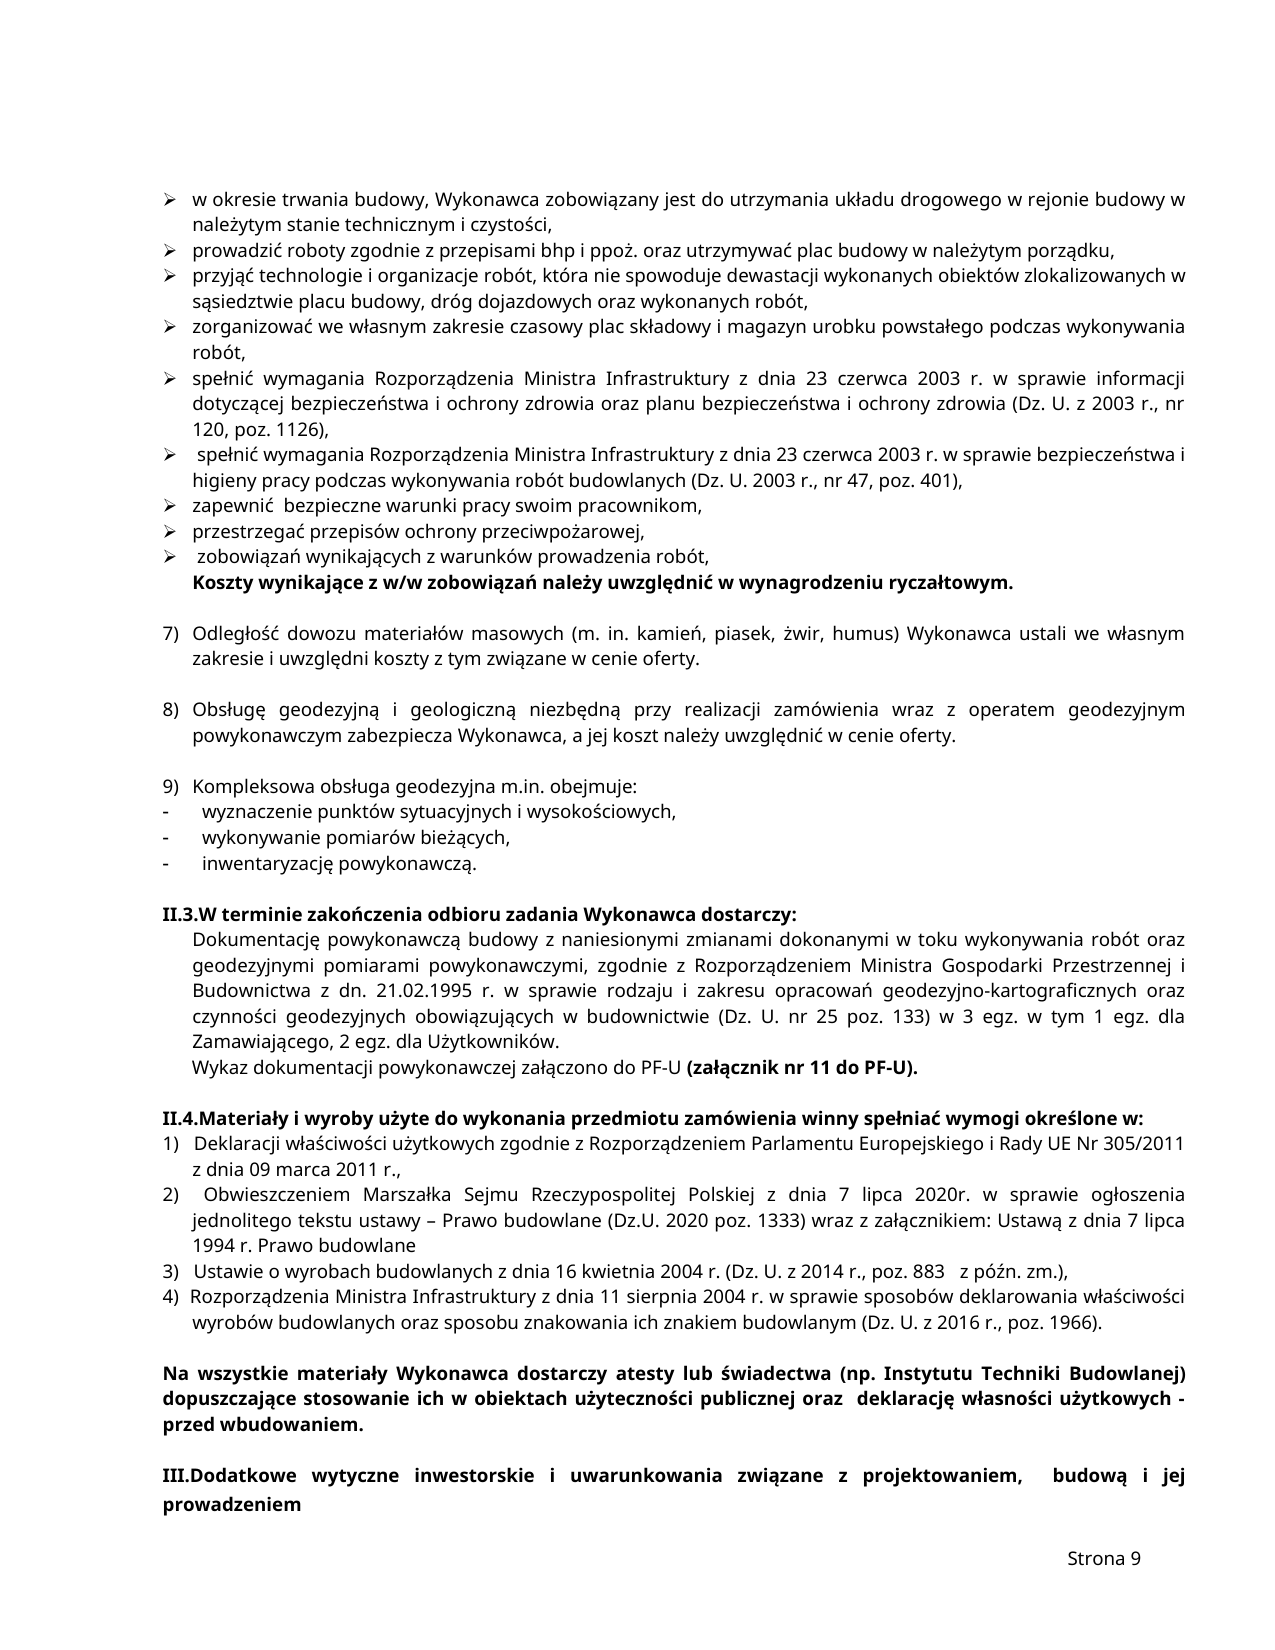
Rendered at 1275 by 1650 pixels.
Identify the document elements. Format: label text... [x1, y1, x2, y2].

list spełnić wymagania Rozporządzenia Ministra Infrastruktury z dnia 23 czerwca 2003 r. w sprawie bezpieczeństwa i higieny pracy podczas wykonywania robót budowlanych (Dz. U. 2003 r., nr 47, poz. 401), [162, 441, 1186, 492]
list prowadzić roboty zgodnie z przepisami bhp i ppoż. oraz utrzymywać plac budowy w należytym porządku, [162, 237, 1186, 263]
list III.Dodatkowe wytyczne inwestorskie i uwarunkowania związane z projektowaniem, budową i jej prowadzeniem [162, 1462, 1186, 1517]
list zorganizować we własnym zakresie czasowy plac składowy i magazyn urobku powstałego podczas wykonywania robót, [162, 314, 1186, 365]
text Koszty wynikające z w/w zobowiązań należy uwzględnić w wynagrodzeniu ryczałtowym. [192, 569, 1186, 594]
list Obsługę geodezyjną i geologiczną niezbędną przy realizacji zamówienia wraz z operatem geodezyjnym powykonawczym zabezpiecza Wykonawca, a jej koszt należy uwzględnić w cenie oferty. [162, 697, 1186, 748]
list wykonywanie pomiarów bieżących, [162, 824, 1186, 850]
list Kompleksowa obsługa geodezyjna m.in. obejmuje: [162, 773, 1186, 799]
text 1) Deklaracji właściwości użytkowych zgodnie z Rozporządzeniem Parlamentu Europejskiego i Rady UE Nr 305/2011 z dnia 09 marca 2011 r., [162, 1131, 1186, 1182]
text zobowiązań wynikających z warunków prowadzenia robót, [162, 543, 1186, 569]
list inwentaryzację powykonawczą. [162, 850, 1186, 875]
text Wykaz dokumentacji powykonawczej załączono do PF-U (załącznik nr 11 do PF-U). [162, 1054, 1186, 1079]
text 3) Ustawie o wyrobach budowlanych z dnia 16 kwietnia 2004 r. (Dz. U. z 2014 r., poz. 883 z późn. zm.), [162, 1258, 1186, 1284]
text II.4.Materiały i wyroby użyte do wykonania przedmiotu zamówienia winny spełniać wymogi określone w: [162, 1105, 1186, 1131]
text II.3.W terminie zakończenia odbioru zadania Wykonawca dostarczy: [162, 901, 1186, 926]
text 2) Obwieszczeniem Marszałka Sejmu Rzeczypospolitej Polskiej z dnia 7 lipca 2020r. w sprawie ogłoszenia jednolitego tekstu ustawy – Prawo budowlane (Dz.U. 2020 poz. 1333) wraz z załącznikiem: Ustawą z dnia 7 lipca 1994 r. Prawo budowlane [162, 1182, 1186, 1258]
list przyjąć technologie i organizacje robót, która nie spowoduje dewastacji wykonanych obiektów zlokalizowanych w sąsiedztwie placu budowy, dróg dojazdowych oraz wykonanych robót, [162, 263, 1186, 314]
list wyznaczenie punktów sytuacyjnych i wysokościowych, [162, 799, 1186, 824]
text 4) Rozporządzenia Ministra Infrastruktury z dnia 11 sierpnia 2004 r. w sprawie sposobów deklarowania właściwości wyrobów budowlanych oraz sposobu znakowania ich znakiem budowlanym (Dz. U. z 2016 r., poz. 1966). [162, 1284, 1186, 1335]
list zapewnić bezpieczne warunki pracy swoim pracownikom, [162, 492, 1186, 518]
text Dokumentację powykonawczą budowy z naniesionymi zmianami dokonanymi w toku wykonywania robót oraz geodezyjnymi pomiarami powykonawczymi, zgodnie z Rozporządzeniem Ministra Gospodarki Przestrzennej i Budownictwa z dn. 21.02.1995 r. w sprawie rodzaju i zakresu opracowań geodezyjno-kartograficznych oraz czynności geodezyjnych obowiązujących w budownictwie (Dz. U. nr 25 poz. 133) w 3 egz. w tym 1 egz. dla Zamawiającego, 2 egz. dla Użytkowników. [192, 926, 1186, 1054]
text Na wszystkie materiały Wykonawca dostarczy atesty lub świadectwa (np. Instytutu Techniki Budowlanej) dopuszczające stosowanie ich w obiektach użyteczności publicznej oraz deklarację własności użytkowych - przed wbudowaniem. [162, 1360, 1186, 1437]
list w okresie trwania budowy, Wykonawca zobowiązany jest do utrzymania układu drogowego w rejonie budowy w należytym stanie technicznym i czystości, [162, 186, 1186, 237]
list Odległość dowozu materiałów masowych (m. in. kamień, piasek, żwir, humus) Wykonawca ustali we własnym zakresie i uwzględni koszty z tym związane w cenie oferty. [162, 620, 1186, 671]
list przestrzegać przepisów ochrony przeciwpożarowej, [162, 518, 1186, 543]
list spełnić wymagania Rozporządzenia Ministra Infrastruktury z dnia 23 czerwca 2003 r. w sprawie informacji dotyczącej bezpieczeństwa i ochrony zdrowia oraz planu bezpieczeństwa i ochrony zdrowia (Dz. U. z 2003 r., nr 120, poz. 1126), [162, 365, 1186, 441]
